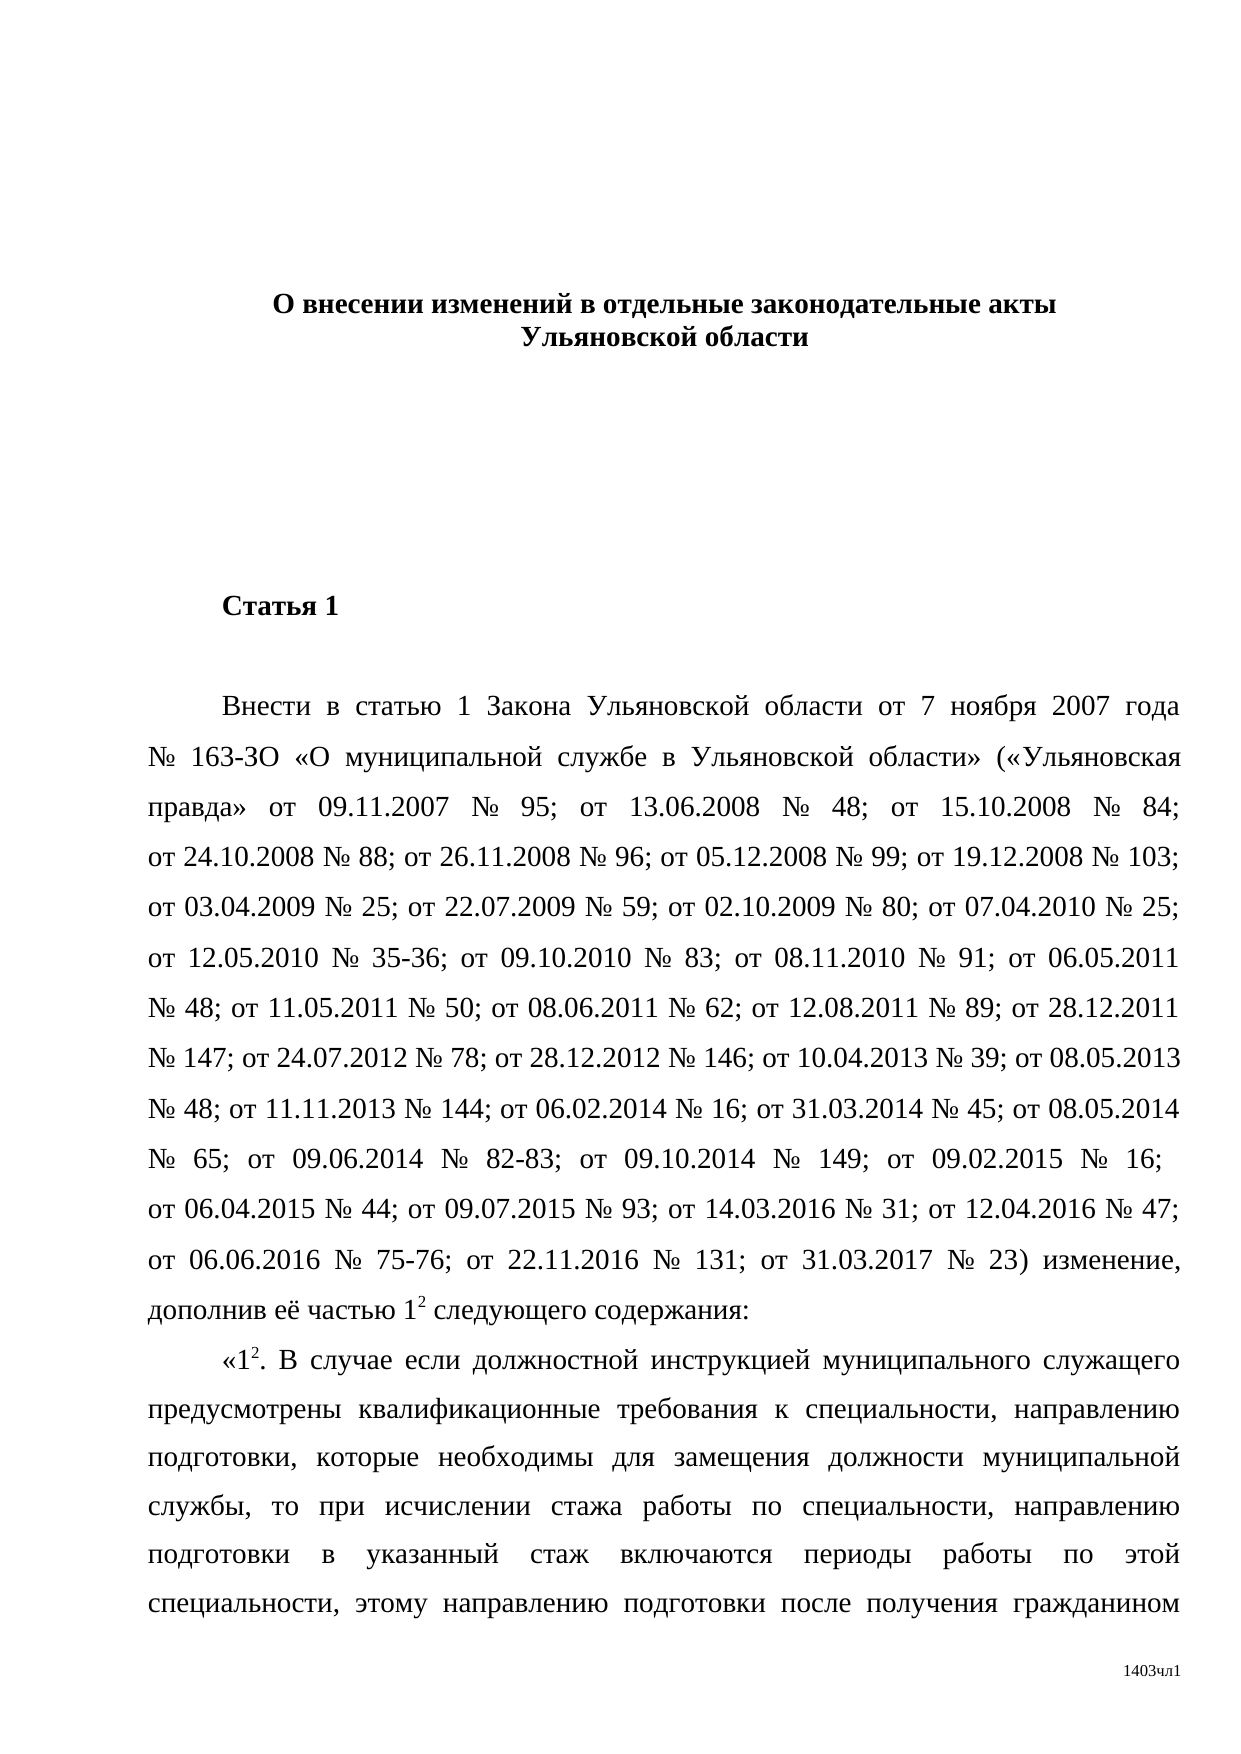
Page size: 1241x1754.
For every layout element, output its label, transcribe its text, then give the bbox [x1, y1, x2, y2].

text Внести в статью 1 Закона Ульяновской области от 7 ноября 2007 года № 163-ЗО «О муниципальной службе в Ульяновской области» («Ульяновская правда» от 09.11.2007 № 95; от 13.06.2008 № 48; от 15.10.2008 № 84; от 24.10.2008 № 88; от 26.11.2008 № 96; от 05.12.2008 № 99; от 19.12.2008 № 103; от 03.04.2009 № 25; от 22.07.2009 № 59; от 02.10.2009 № 80; от 07.04.2010 № 25; от 12.05.2010 № 35-36; от 09.10.2010 № 83; от 08.11.2010 № 91; от 06.05.2011 № 48; от 11.05.2011 № 50; от 08.06.2011 № 62; от 12.08.2011 № 89; от 28.12.2011 № 147; от 24.07.2012 № 78; от 28.12.2012 № 146; от 10.04.2013 № 39; от 08.05.2013 № 48; от 11.11.2013 № 144; от 06.02.2014 № 16; от 31.03.2014 № 45; от 08.05.2014 № 65; от 09.06.2014 № 82-83; от 09.10.2014 № 149; от 09.02.2015 № 16; от 06.04.2015 № 44; от 09.07.2015 № 93; от 14.03.2016 № 31; от 12.04.2016 № 47; от 06.06.2016 № 75-76; от 22.11.2016 № 131; от 31.03.2017 № 23) изменение, дополнив её частью 12 следующего содержания: [148, 688, 1181, 1326]
text Статья 1 [148, 588, 1181, 621]
title О внесении изменений в отдельные законодательные акты [148, 286, 1181, 319]
title Ульяновской области [148, 319, 1181, 353]
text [148, 1342, 1181, 1619]
